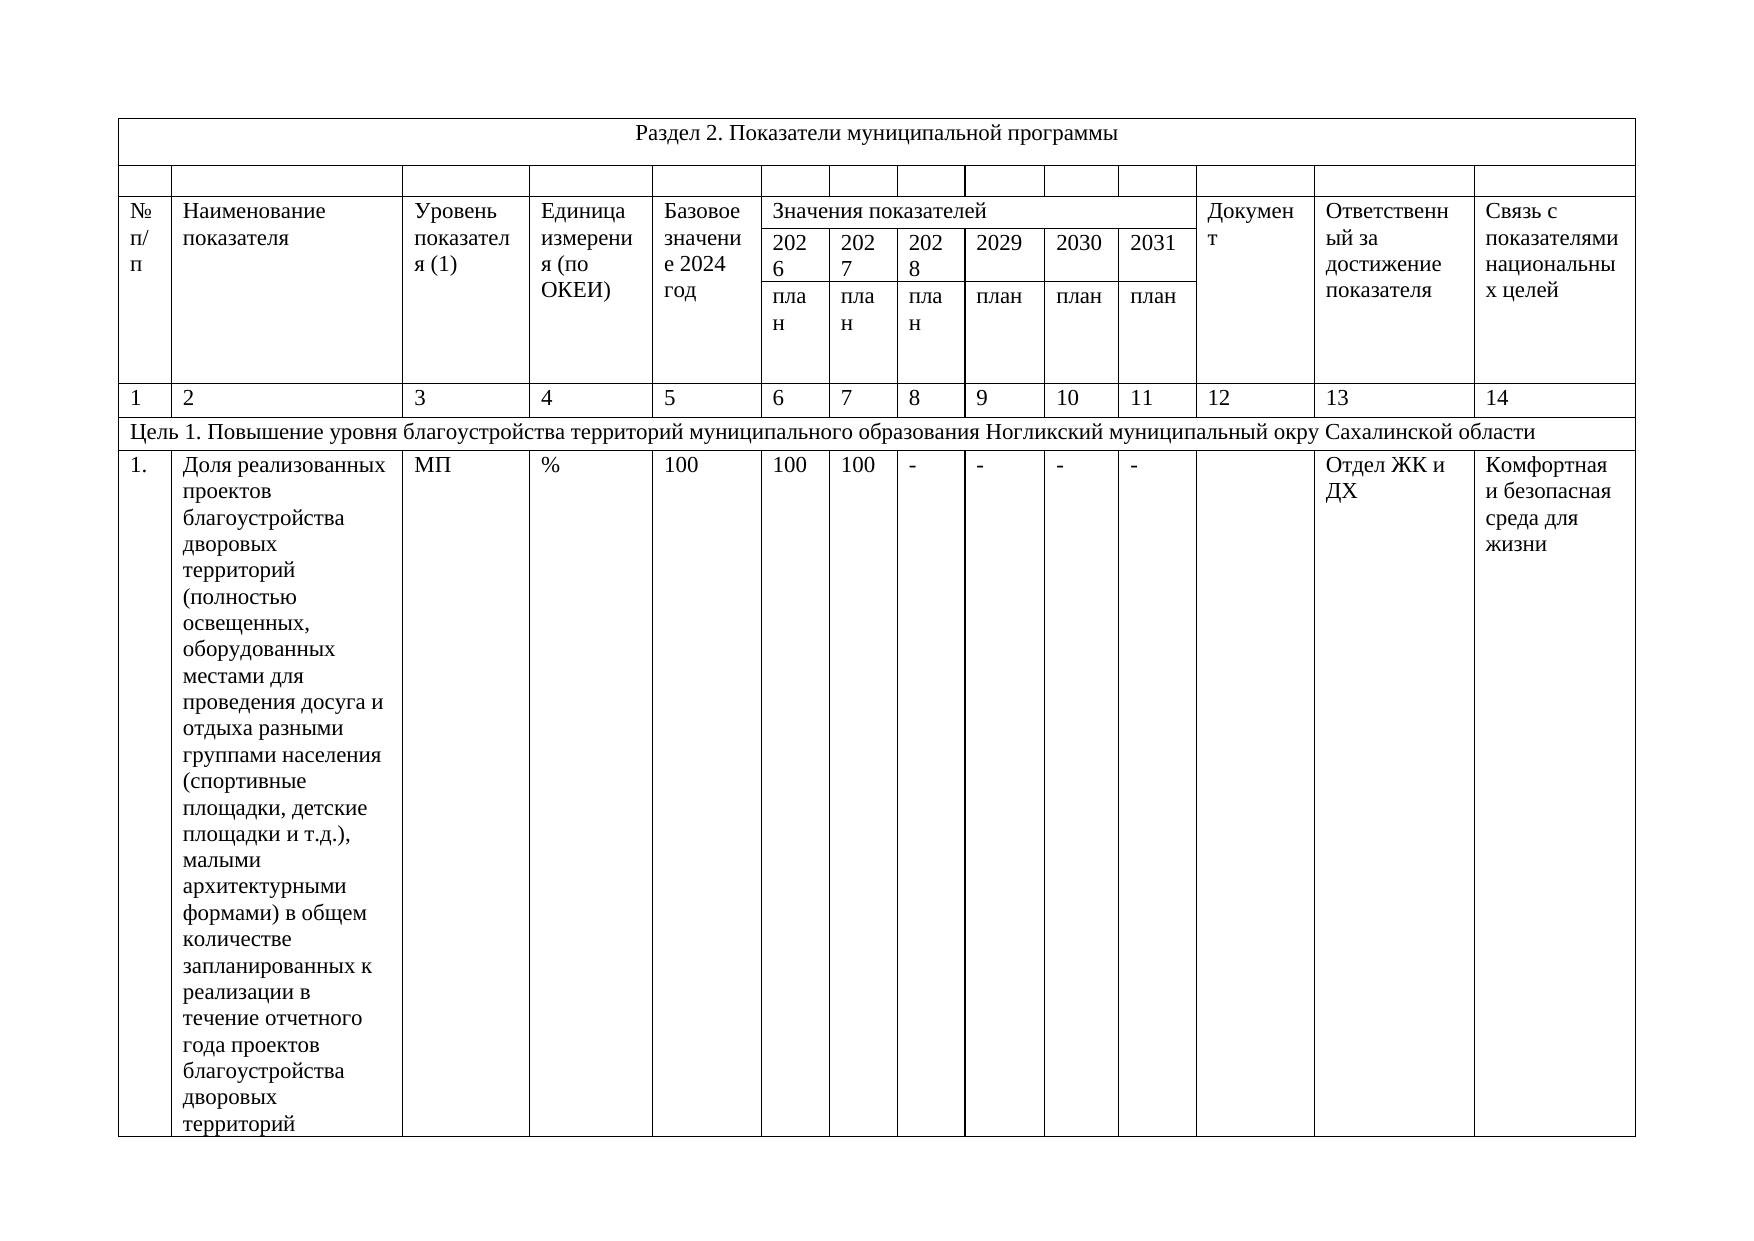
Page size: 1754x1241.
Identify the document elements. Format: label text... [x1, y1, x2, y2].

table_cell 4 [530, 384, 652, 417]
table_cell Ответственный за достижение показателя [1315, 197, 1474, 383]
table_cell план [1119, 282, 1196, 383]
table_cell - [1119, 451, 1196, 1136]
table_cell Документ [1197, 197, 1314, 383]
table_cell Отдел ЖК и ДХ [1315, 451, 1474, 1136]
table_cell % [530, 451, 652, 1136]
table_cell план [830, 282, 897, 383]
table_cell [1045, 166, 1118, 196]
table_cell 100 [762, 451, 829, 1136]
table_cell 2027 [830, 229, 897, 281]
table_cell 10 [1045, 384, 1118, 417]
table_cell 11 [1119, 384, 1196, 417]
table_cell Цель 1. Повышение уровня благоустройства территорий муниципального образования Ногликский муниципальный окру Сахалинской области [119, 418, 1635, 450]
table_cell 2 [172, 384, 402, 417]
table_cell Базовое значение 2024 год [653, 197, 761, 383]
table_cell 9 [966, 384, 1044, 417]
table_cell план [898, 282, 964, 383]
table_cell 1 [119, 384, 171, 417]
table_cell 2029 [966, 229, 1044, 281]
table_cell Единица измерения (по ОКЕИ) [530, 197, 652, 383]
table_header Раздел 2. Показатели муниципальной программы [119, 119, 1635, 165]
table_cell 5 [653, 384, 761, 417]
table_cell [1197, 166, 1314, 196]
table_cell 1. [119, 451, 171, 1136]
table_cell Наименование показателя [172, 197, 402, 383]
table_cell - [898, 451, 964, 1136]
table_cell план [1045, 282, 1118, 383]
table_cell - [1045, 451, 1118, 1136]
table_cell 2031 [1119, 229, 1196, 281]
table_cell 6 [762, 384, 829, 417]
table_cell [1197, 451, 1314, 1136]
table_cell Связь с показателями национальных целей [1475, 197, 1635, 383]
table_cell 100 [830, 451, 897, 1136]
table_cell 12 [1197, 384, 1314, 417]
table_cell 8 [898, 384, 964, 417]
table_cell № п/п [119, 197, 171, 383]
table_cell 14 [1475, 384, 1635, 417]
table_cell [1475, 451, 1635, 1136]
table_cell [403, 166, 529, 196]
table_cell [762, 166, 829, 196]
table_cell Значения показателей [762, 197, 1196, 227]
table_cell МП [403, 451, 529, 1136]
table_cell [898, 166, 964, 196]
table_cell 3 [403, 384, 529, 417]
table_cell [1315, 166, 1474, 196]
table_cell [653, 166, 761, 196]
table_cell 13 [1315, 384, 1474, 417]
table_cell [830, 166, 897, 196]
table_cell Уровень показателя (1) [403, 197, 529, 383]
table_cell 2030 [1045, 229, 1118, 281]
table_cell 2026 [762, 229, 829, 281]
table_cell [1119, 166, 1196, 196]
table_cell [530, 166, 652, 196]
table_cell Доля реализованных проектов благоустройства дворовых территорий (полностью освещенных, оборудованных местами для проведения досуга и отдыха разными группами населения (спортивные площадки, детские площадки и т.д.), малыми архитектурными формами) в общем количестве запланированных к реализации в течение отчетного года проектов благоустройства дворовых территорий [172, 451, 402, 1136]
table_cell [172, 166, 402, 196]
table_cell план [966, 282, 1044, 383]
table_cell [119, 166, 171, 196]
table_cell 100 [653, 451, 761, 1136]
table_cell 7 [830, 384, 897, 417]
table_cell [1475, 166, 1635, 196]
table_cell план [762, 282, 829, 383]
table_cell - [966, 451, 1044, 1136]
table_cell [966, 166, 1044, 196]
table_cell 2028 [898, 229, 964, 281]
